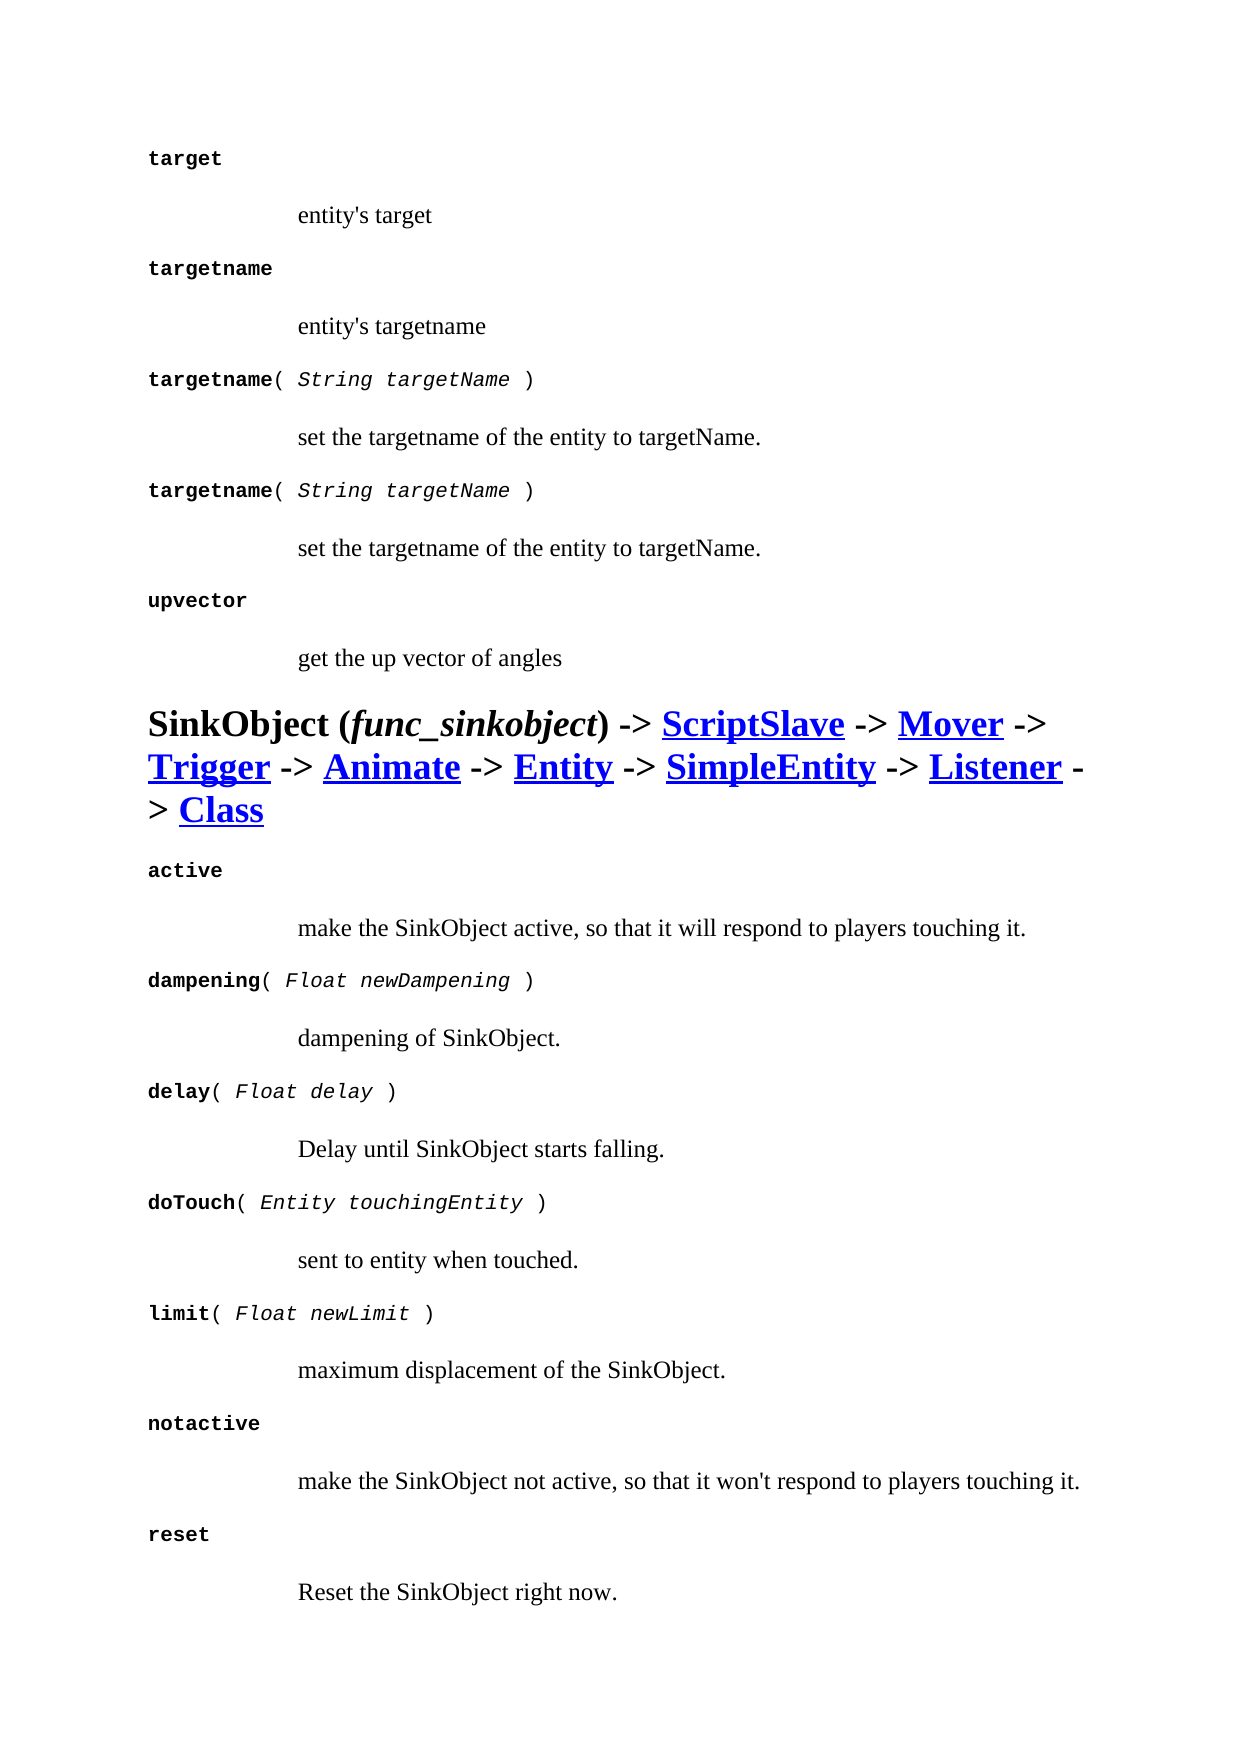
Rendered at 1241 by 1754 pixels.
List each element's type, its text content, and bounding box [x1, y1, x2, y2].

text entity's target [298, 200, 1093, 229]
text Delay until SinkObject starts falling. [298, 1134, 1093, 1163]
text upvector [148, 591, 1093, 614]
text dampening( Float newDampening ) [148, 971, 1093, 994]
text make the SinkObject not active, so that it won't respond to players touching it. [298, 1466, 1093, 1495]
text maximum displacement of the SinkObject. [298, 1356, 1093, 1384]
text delay( Float delay ) [148, 1081, 1093, 1105]
text target [148, 148, 1093, 171]
text sent to entity when touched. [298, 1245, 1093, 1273]
text targetname( String targetName ) [148, 369, 1093, 393]
text targetname [148, 258, 1093, 282]
text notactive [148, 1413, 1093, 1437]
text targetname( String targetName ) [148, 480, 1093, 503]
text set the targetname of the entity to targetName. [298, 533, 1093, 561]
text dampening of SinkObject. [298, 1023, 1093, 1052]
text limit( Float newLimit ) [148, 1303, 1093, 1326]
text doTouch( Entity touchingEntity ) [148, 1192, 1093, 1216]
text entity's targetname [298, 311, 1093, 340]
text SinkObject (func_sinkobject) -> ScriptSlave -> Mover -> Trigger -> Animate -> Entity -> SimpleEntity -> Listener -> Class [148, 701, 1093, 831]
text Reset the SinkObject right now. [298, 1577, 1093, 1606]
text make the SinkObject active, so that it will respond to players touching it. [298, 913, 1093, 941]
text reset [148, 1524, 1093, 1548]
text set the targetname of the entity to targetName. [298, 422, 1093, 451]
text active [148, 860, 1093, 883]
text get the up vector of angles [298, 643, 1093, 672]
